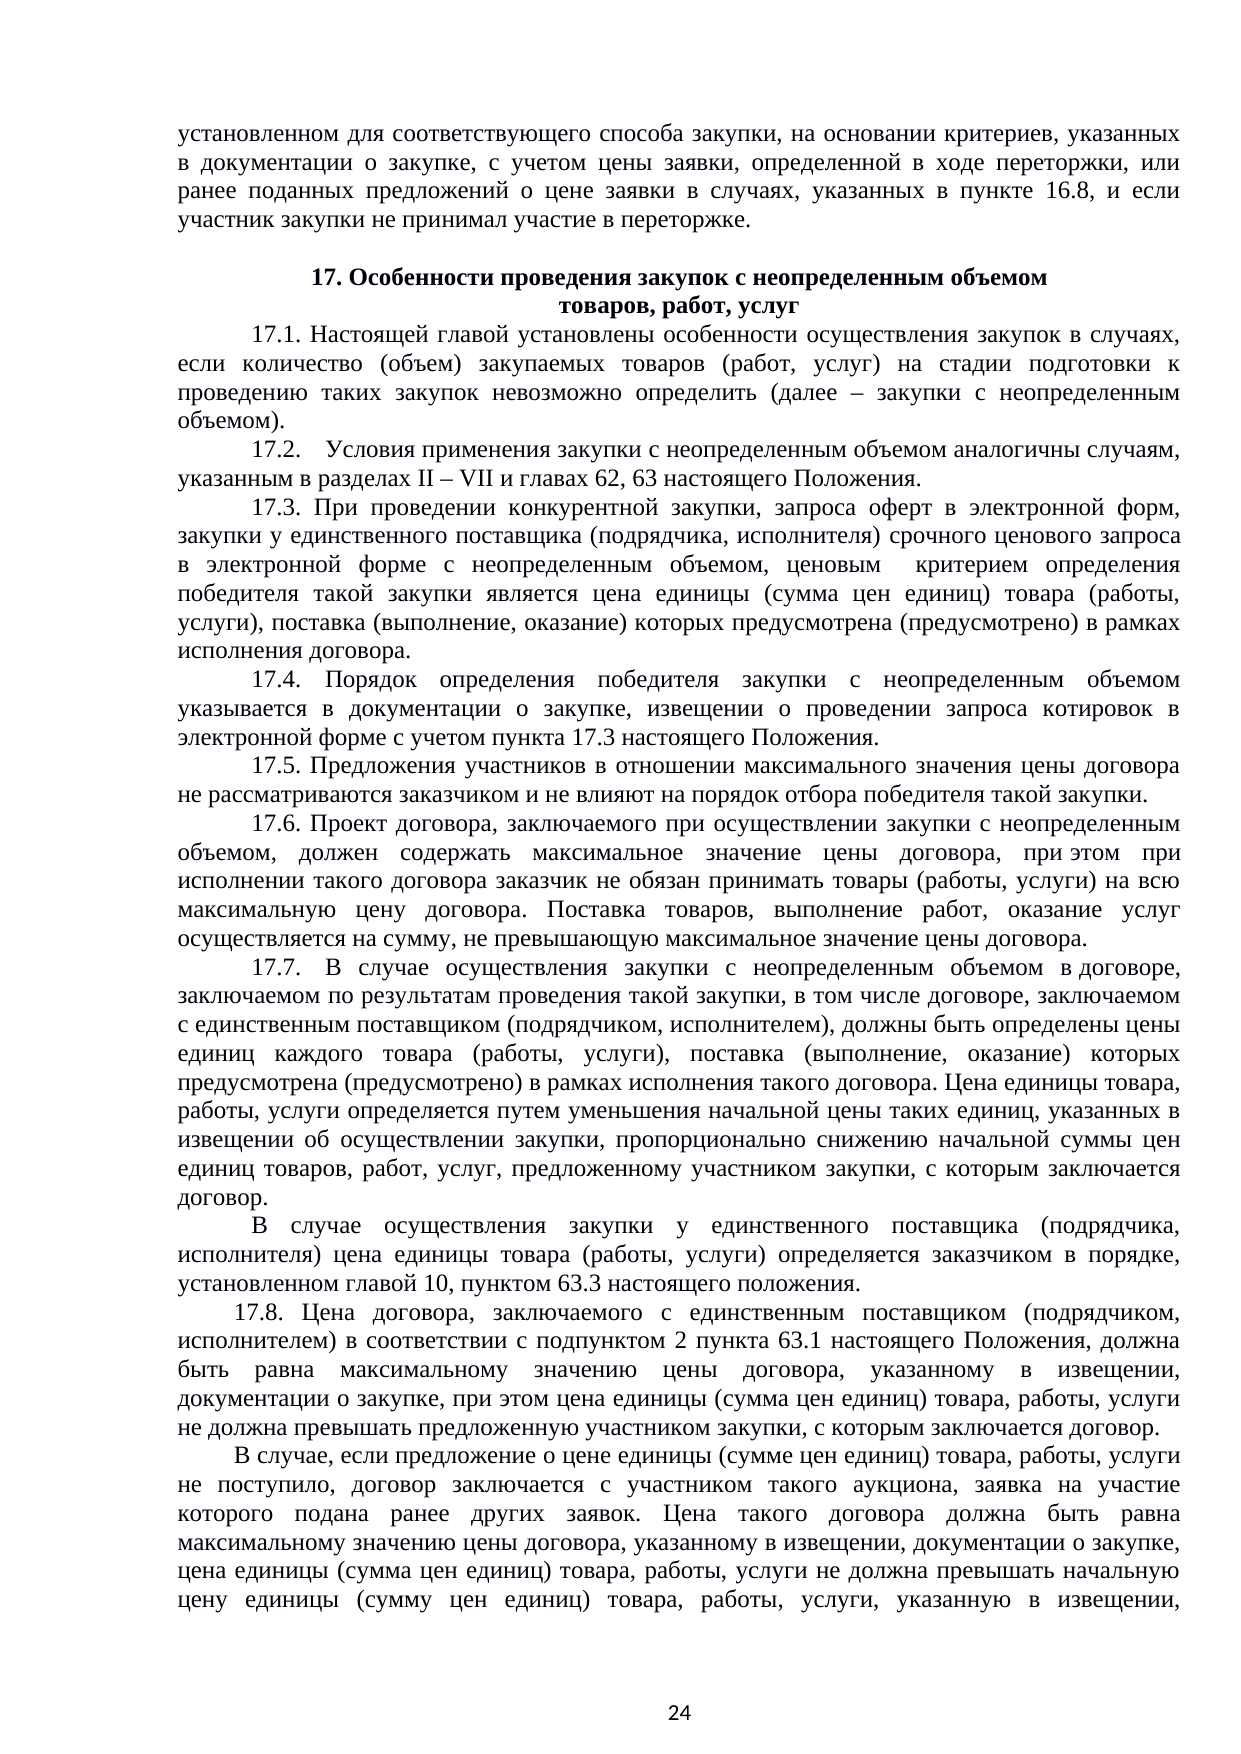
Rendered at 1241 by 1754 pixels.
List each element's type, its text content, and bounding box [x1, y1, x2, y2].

text 17.1. Настоящей главой установлены особенности осуществления закупок в случаях, если количество (объем) закупаемых товаров (работ, услуг) на стадии подготовки к проведению таких закупок невозможно определить (далее – закупки с неопределенным объемом). [177, 319, 1181, 434]
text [177, 118, 1181, 233]
text 17.4. Порядок определения победителя закупки с неопределенным объемом указывается в документации о закупке, извещении о проведении запроса котировок в электронной форме с учетом пункта 17.3 настоящего Положения. [177, 664, 1181, 751]
subtitle 17. Особенности проведения закупок с неопределенным объемом [177, 262, 1181, 291]
text 17.2. Условия применения закупки с неопределенным объемом аналогичны случаям, указанным в разделах II – VII и главах 62, 63 настоящего Положения. [177, 434, 1181, 492]
text 17.5. Предложения участников в отношении максимального значения цены договора не рассматриваются заказчиком и не влияют на порядок отбора победителя такой закупки. [177, 751, 1181, 808]
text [177, 1441, 1181, 1613]
subtitle товаров, работ, услуг [177, 291, 1181, 319]
text 17.6. Проект договора, заключаемого при осуществлении закупки с неопределенным объемом, должен содержать максимальное значение цены договора, при этом при исполнении такого договора заказчик не обязан принимать товары (работы, услуги) на всю максимальную цену договора. Поставка товаров, выполнение работ, оказание услуг осуществляется на сумму, не превышающую максимальное значение цены договора. [177, 808, 1181, 952]
text 17.7. В случае осуществления закупки с неопределенным объемом в договоре, заключаемом по результатам проведения такой закупки, в том числе договоре, заключаемом с единственным поставщиком (подрядчиком, исполнителем), должны быть определены цены единиц каждого товара (работы, услуги), поставка (выполнение, оказание) которых предусмотрена (предусмотрено) в рамках исполнения такого договора. Цена единицы товара, работы, услуги определяется путем уменьшения начальной цены таких единиц, указанных в извещении об осуществлении закупки, пропорционально снижению начальной суммы цен единиц товаров, работ, услуг, предложенному участником закупки, с которым заключается договор. [177, 952, 1181, 1211]
text 17.8. Цена договора, заключаемого с единственным поставщиком (подрядчиком, исполнителем) в соответствии с подпунктом 2 пункта 63.1 настоящего Положения, должна быть равна максимальному значению цены договора, указанному в извещении, документации о закупке, при этом цена единицы (сумма цен единиц) товара, работы, услуги не должна превышать предложенную участником закупки, с которым заключается договор. [177, 1297, 1181, 1441]
text 17.3. При проведении конкурентной закупки, запроса оферт в электронной форм, закупки у единственного поставщика (подрядчика, исполнителя) срочного ценового запроса в электронной форме с неопределенным объемом, ценовым критерием определения победителя такой закупки является цена единицы (сумма цен единиц) товара (работы, услуги), поставка (выполнение, оказание) которых предусмотрена (предусмотрено) в рамках исполнения договора. [177, 492, 1181, 664]
text В случае осуществления закупки у единственного поставщика (подрядчика, исполнителя) цена единицы товара (работы, услуги) определяется заказчиком в порядке, установленном главой 10, пунктом 63.3 настоящего положения. [177, 1211, 1181, 1297]
